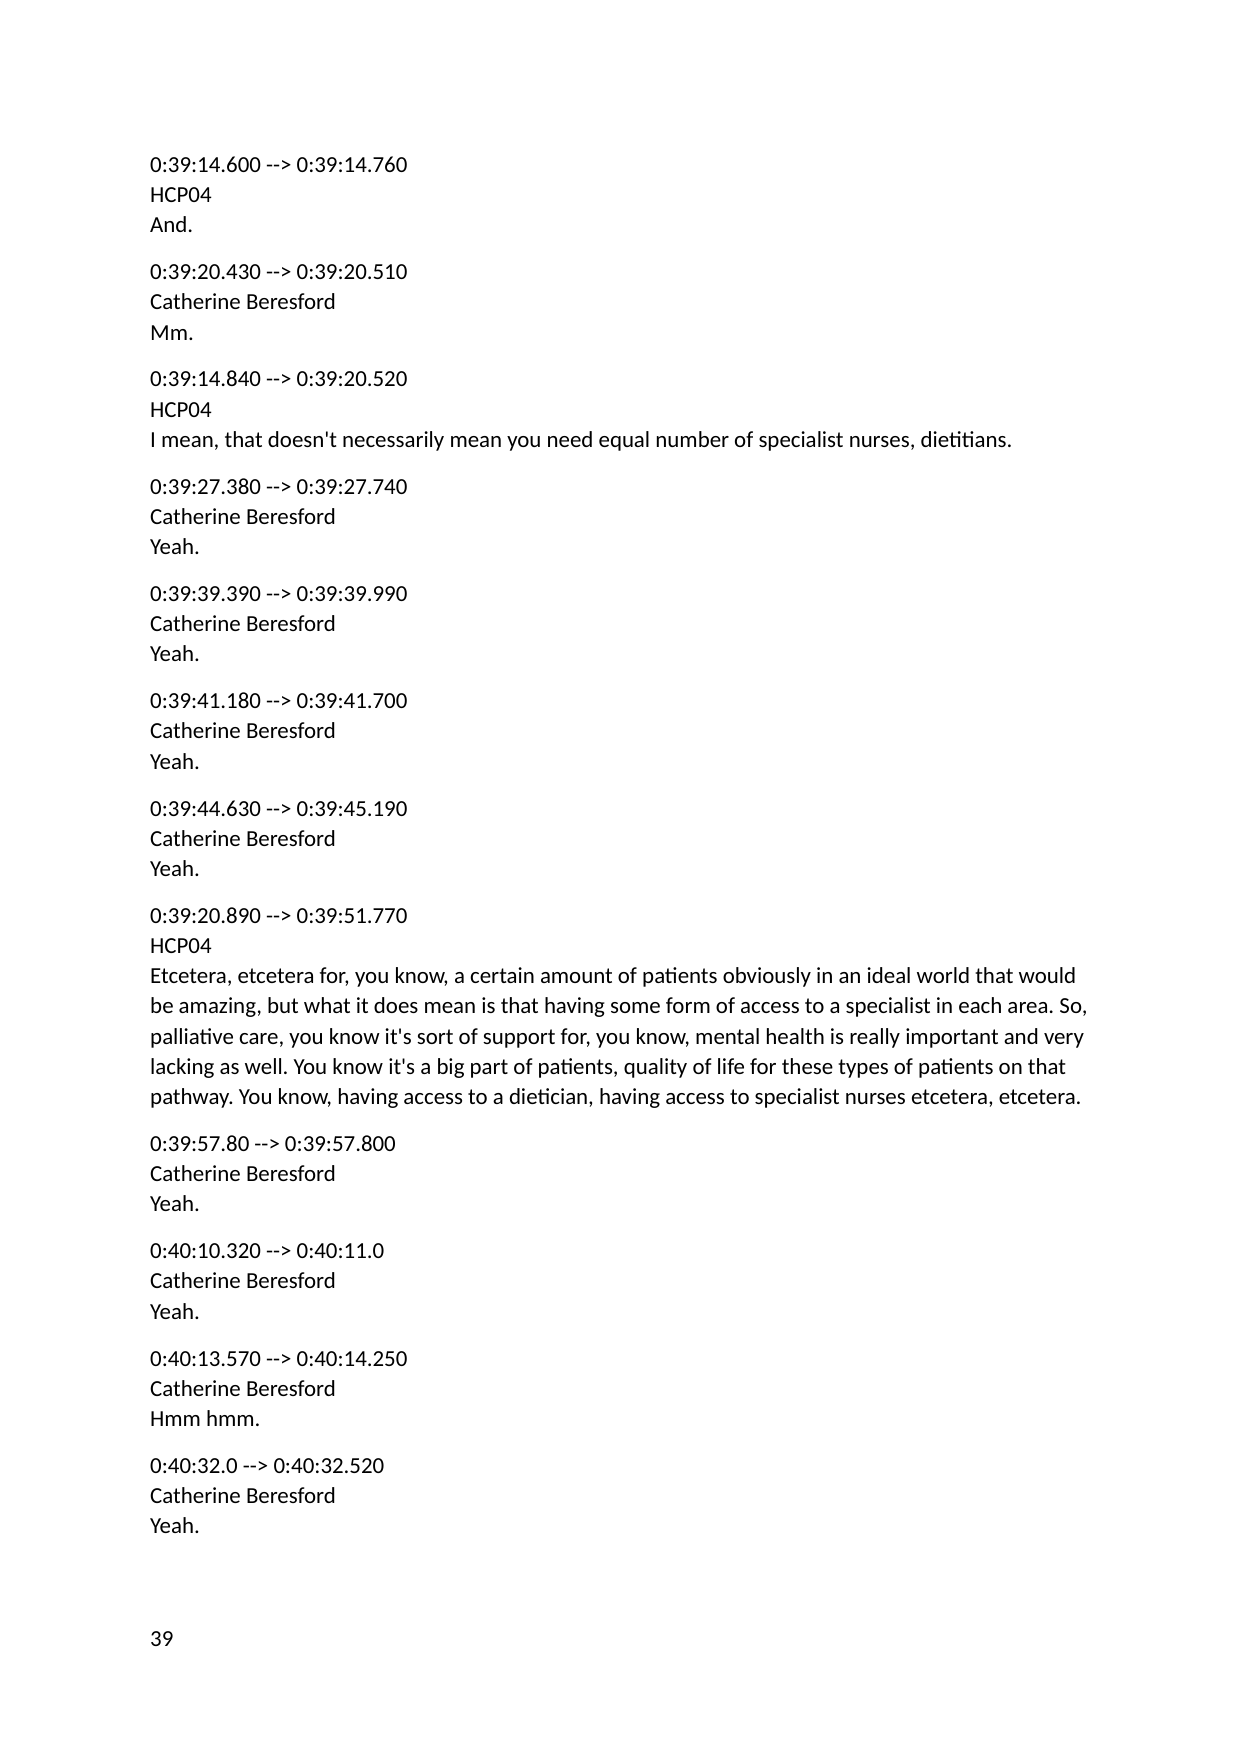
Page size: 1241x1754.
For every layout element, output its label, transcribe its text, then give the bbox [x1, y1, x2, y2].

text 0:40:32.0 --> 0:40:32.520 Catherine Beresford Yeah. [150, 1451, 1090, 1539]
text 0:39:41.180 --> 0:39:41.700 Catherine Beresford Yeah. [150, 686, 1090, 775]
text 0:39:27.380 --> 0:39:27.740 Catherine Beresford Yeah. [150, 472, 1090, 560]
text 0:39:57.80 --> 0:39:57.800 Catherine Beresford Yeah. [150, 1129, 1090, 1218]
text 0:39:39.390 --> 0:39:39.990 Catherine Beresford Yeah. [150, 579, 1090, 668]
text 0:39:14.600 --> 0:39:14.760 HCP04 And. [150, 150, 1090, 238]
text 0:40:13.570 --> 0:40:14.250 Catherine Beresford Hmm hmm. [150, 1344, 1090, 1432]
text 0:39:44.630 --> 0:39:45.190 Catherine Beresford Yeah. [150, 794, 1090, 882]
text 0:39:20.890 --> 0:39:51.770 HCP04 Etcetera, etcetera for, you know, a certain amount of patients obviously in an ideal world that would be amazing, but what it does mean is that having some form of access to a specialist in each area. So, palliative care, you know it's sort of support for, you know, mental health is really important and very lacking as well. You know it's a big part of patients, quality of life for these types of patients on that pathway. You know, having access to a dietician, having access to specialist nurses etcetera, etcetera. [150, 901, 1090, 1110]
text 0:39:20.430 --> 0:39:20.510 Catherine Beresford Mm. [150, 257, 1090, 346]
text 0:40:10.320 --> 0:40:11.0 Catherine Beresford Yeah. [150, 1236, 1090, 1325]
text 0:39:14.840 --> 0:39:20.520 HCP04 I mean, that doesn't necessarily mean you need equal number of specialist nurses, dietitians. [150, 364, 1090, 453]
